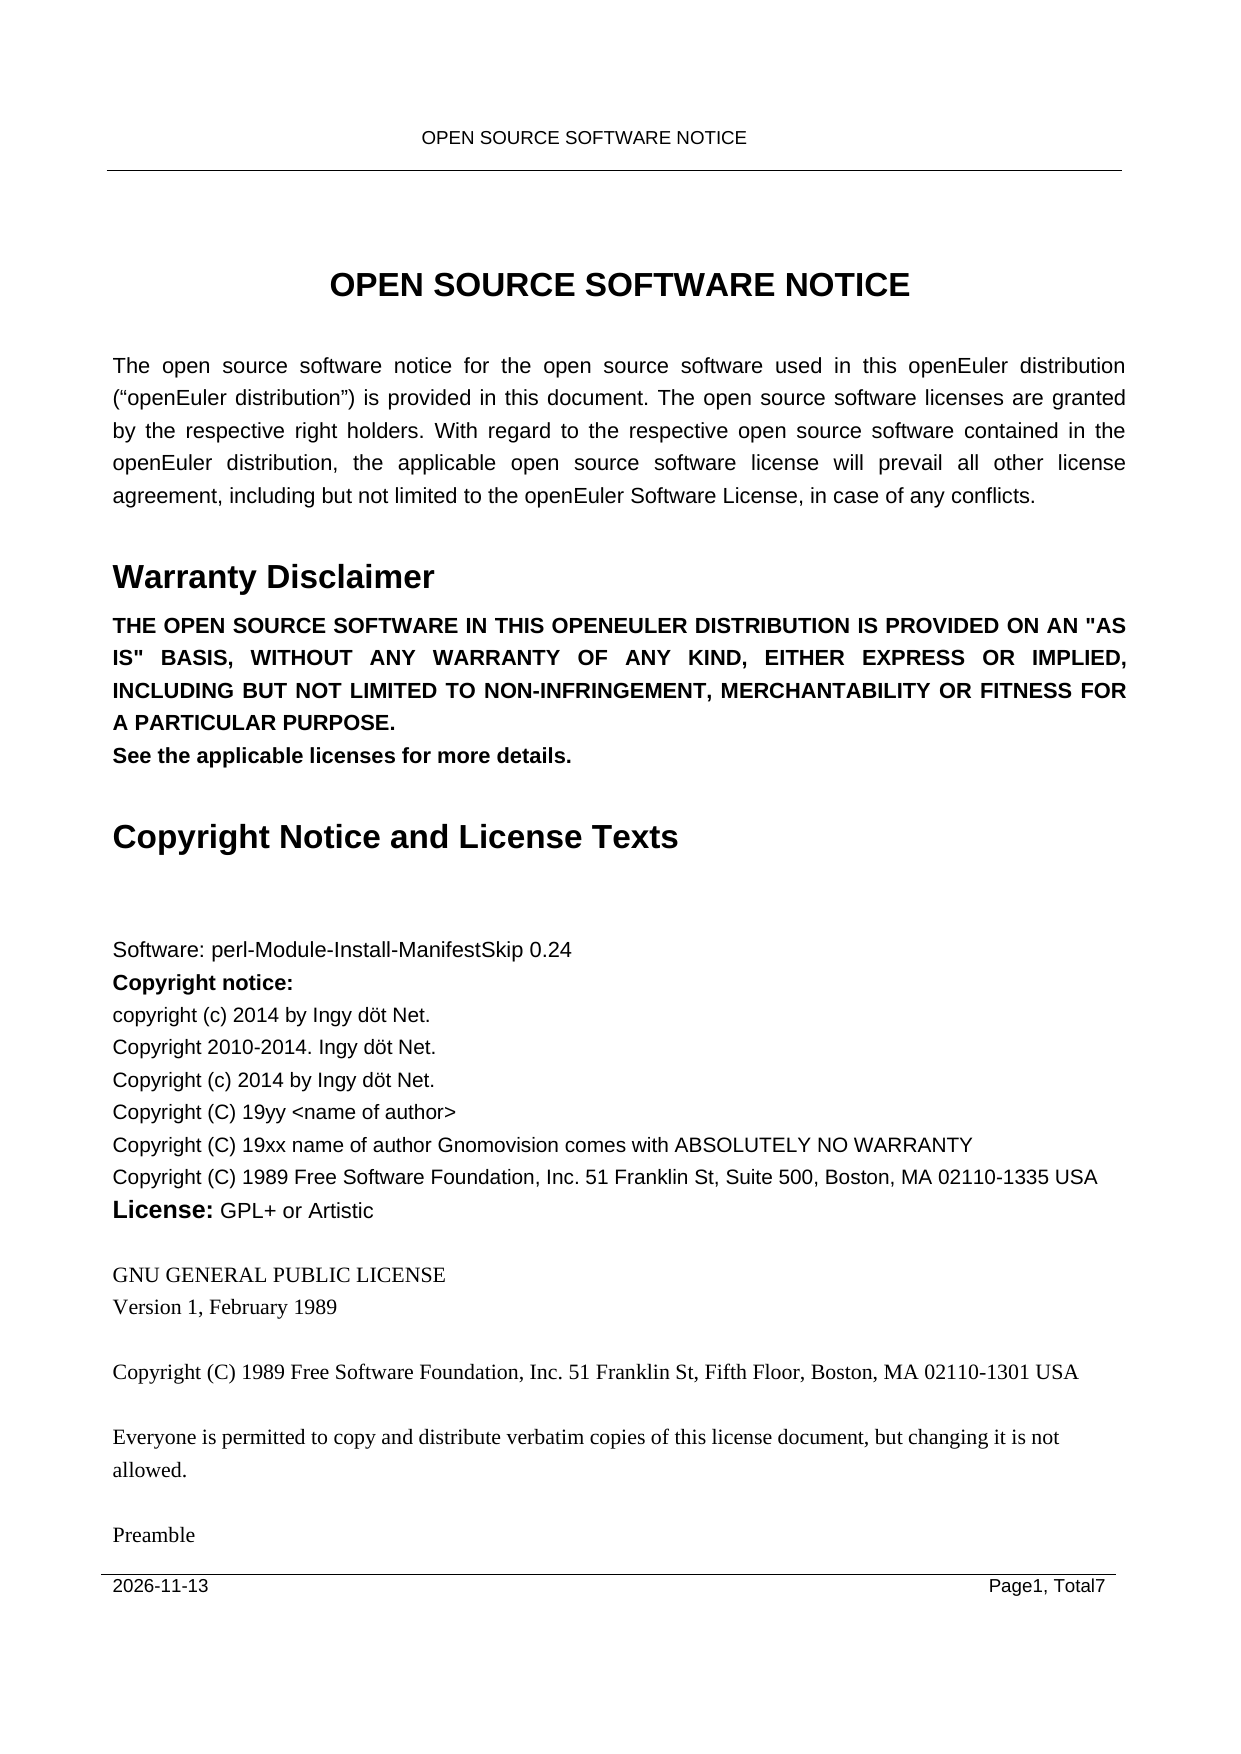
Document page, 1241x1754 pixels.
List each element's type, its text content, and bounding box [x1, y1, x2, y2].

text Software: perl-Module-Install-ManifestSkip 0.24 [112, 933, 1128, 966]
text Copyright 2010-2014. Ingy döt Net. [112, 1031, 1128, 1063]
text Copyright Notice and License Texts [112, 804, 1128, 869]
text Copyright (C) 19yy <name of author> [112, 1096, 1128, 1128]
text Copyright (c) 2014 by Ingy döt Net. [112, 1063, 1128, 1096]
text copyright (c) 2014 by Ingy döt Net. [112, 998, 1128, 1031]
text THE OPEN SOURCE SOFTWARE IN THIS OPENEULER DISTRIBUTION IS PROVIDED ON AN "AS IS" BASIS, WITHOUT ANY WARRANTY OF ANY KIND, EITHER EXPRESS OR IMPLIED, INCLUDING BUT NOT LIMITED TO NON-INFRINGEMENT, MERCHANTABILITY OR FITNESS FOR A PARTICULAR PURPOSE. See the applicable licenses for more details. [112, 609, 1128, 771]
text Copyright notice: [112, 966, 1128, 998]
text The open source software notice for the open source software used in this openEuler distribution (“openEuler distribution”) is provided in this document. The open source software licenses are granted by the respective right holders. With regard to the respective open source software contained in the openEuler distribution, the applicable open source software license will prevail all other license agreement, including but not limited to the openEuler Software License, in case of any conflicts. [112, 349, 1128, 511]
text Warranty Disclaimer [112, 544, 1128, 609]
text Copyright (C) 19xx name of author Gnomovision comes with ABSOLUTELY NO WARRANTY [112, 1128, 1128, 1161]
text Copyright (C) 1989 Free Software Foundation, Inc. 51 Franklin St, Suite 500, Boston, MA 02110-1335 USA [112, 1161, 1128, 1193]
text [112, 1193, 1128, 1551]
text OPEN SOURCE SOFTWARE NOTICE [112, 251, 1128, 316]
